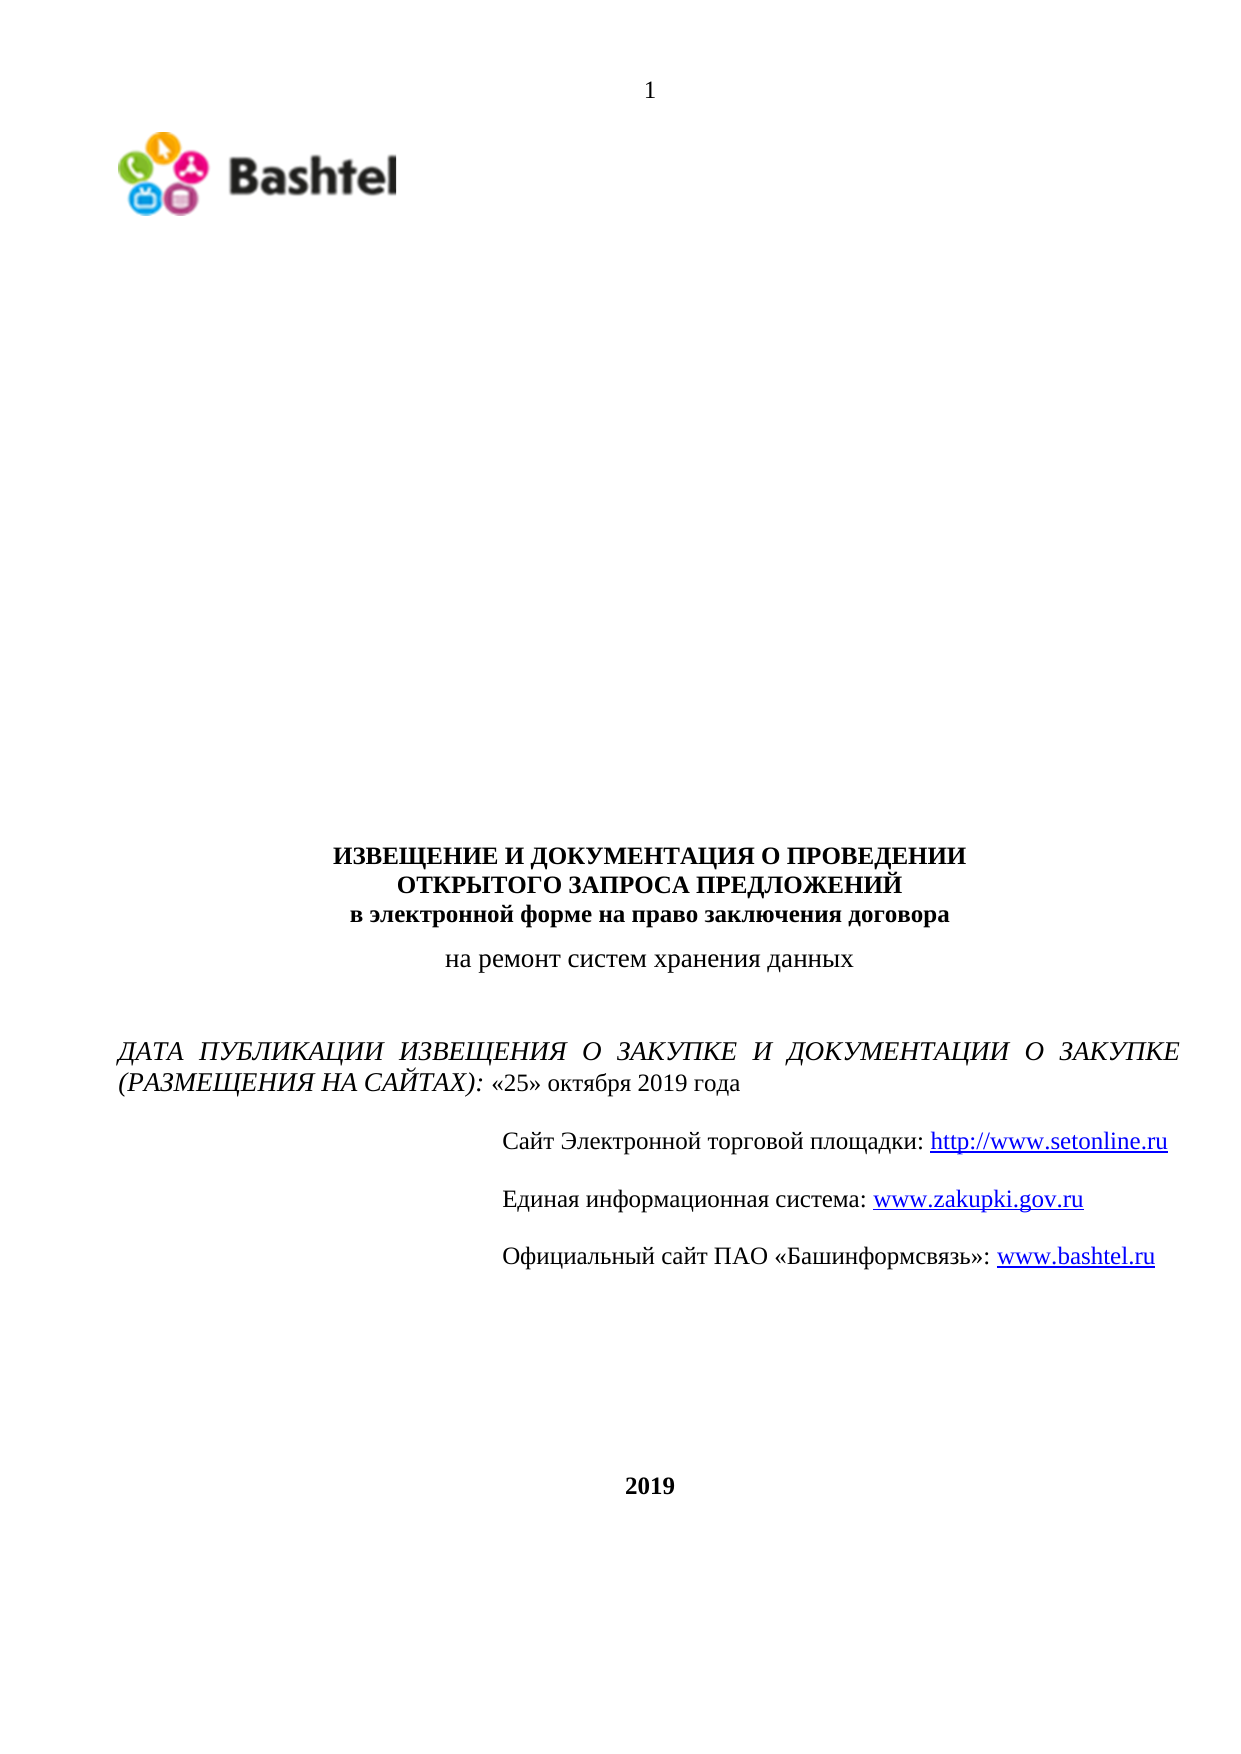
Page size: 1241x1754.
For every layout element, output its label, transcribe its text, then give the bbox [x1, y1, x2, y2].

text 2019 [118, 1471, 1181, 1500]
text Единая информационная система: www.zakupki.gov.ru [502, 1184, 1181, 1213]
text ИЗВЕЩЕНИЕ И ДОКУМЕНТАЦИЯ О ПРОВЕДЕНИИ [118, 841, 1181, 870]
text Сайт Электронной торговой площадки: http://www.setonline.ru [502, 1126, 1181, 1155]
text в электронной форме на право заключения договора [118, 899, 1181, 927]
text Официальный сайт ПАО «Башинформсвязь»: www.bashtel.ru [502, 1241, 1181, 1270]
text на ремонт систем хранения данных [118, 942, 1181, 973]
text ОТКРЫТОГО ЗАПРОСА ПРЕДЛОЖЕНИЙ [118, 870, 1181, 899]
picture [118, 132, 397, 216]
text ДАТА ПУБЛИКАЦИИ ИЗВЕЩЕНИЯ О ЗАКУПКЕ И ДОКУМЕНТАЦИИ О ЗАКУПКЕ (РАЗМЕЩЕНИЯ НА САЙТАХ): [118, 1035, 1181, 1098]
